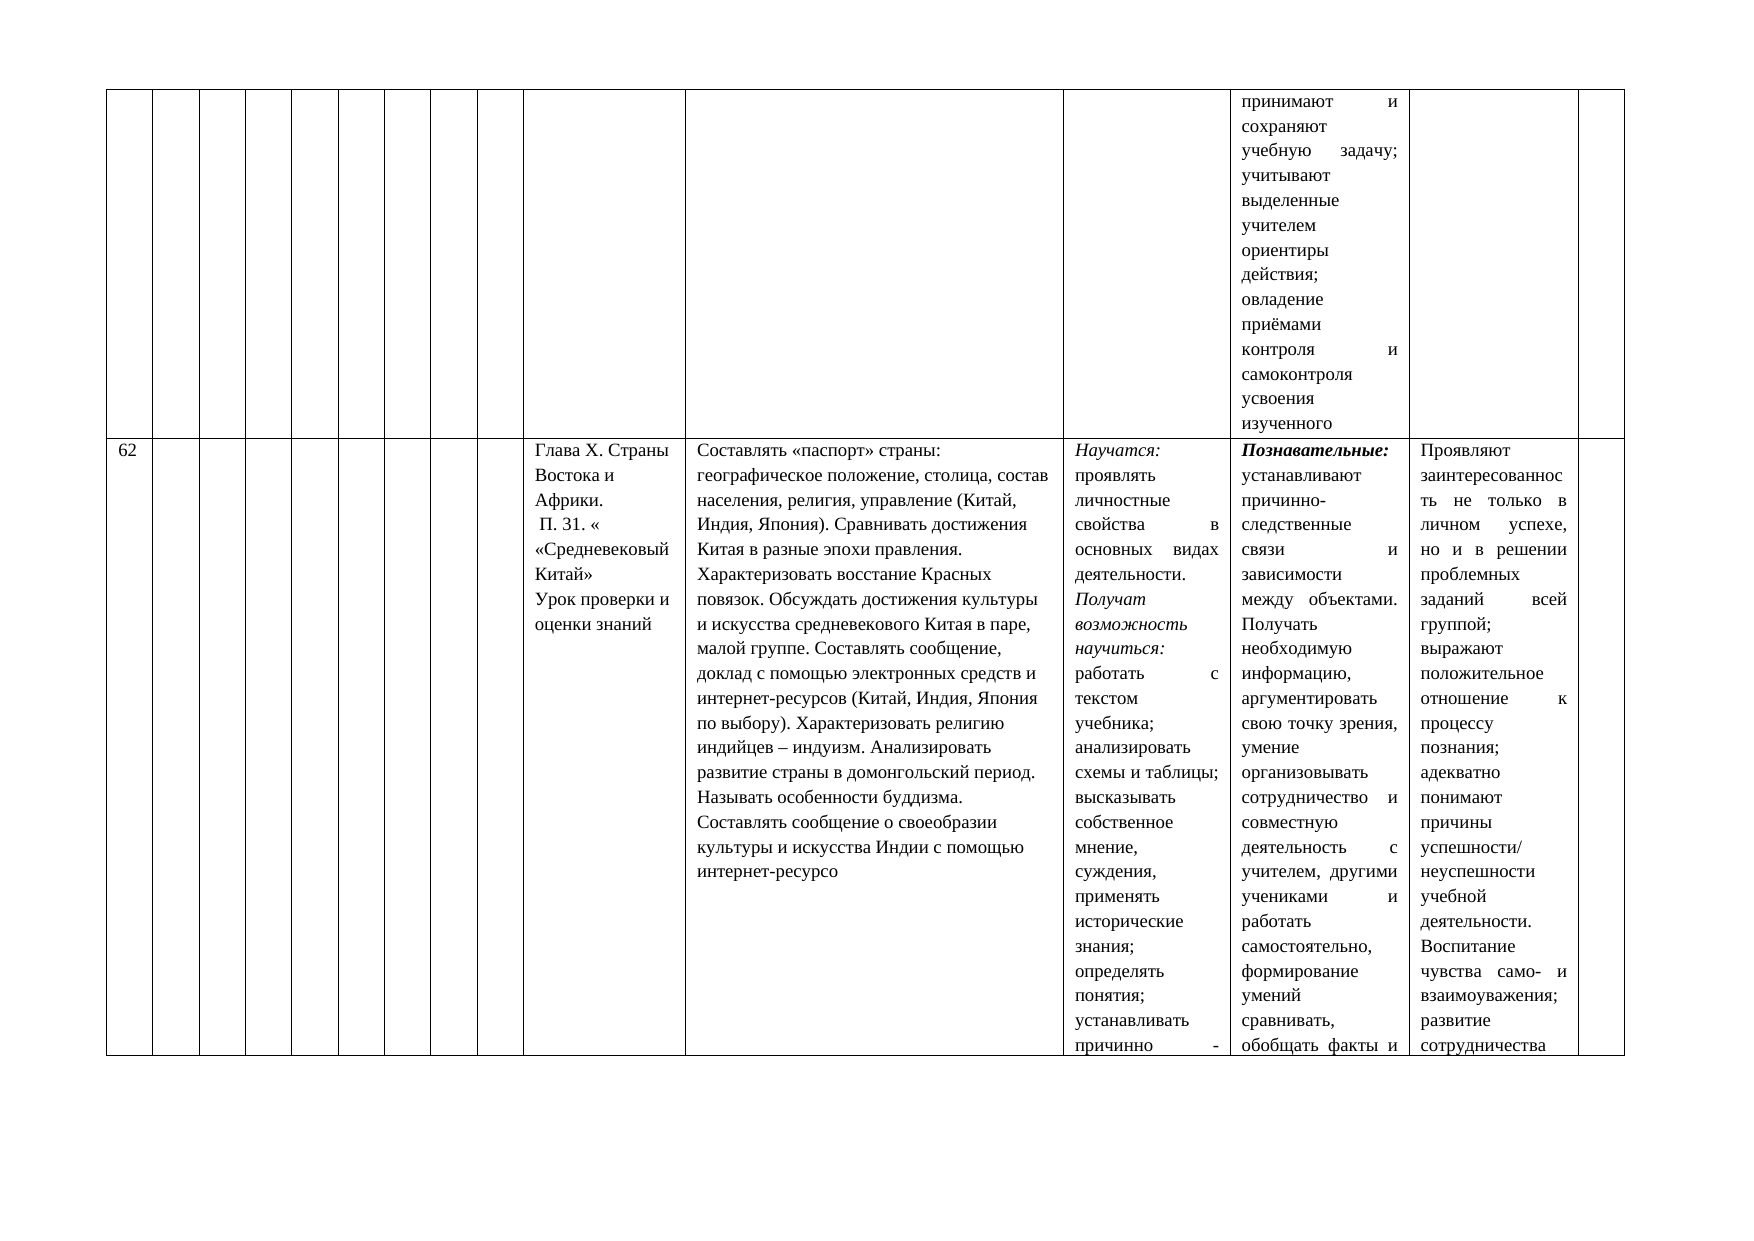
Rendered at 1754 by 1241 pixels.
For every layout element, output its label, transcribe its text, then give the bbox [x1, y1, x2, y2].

table_cell [478, 90, 523, 438]
table_cell [431, 90, 477, 438]
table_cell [1064, 439, 1230, 1055]
table_cell [292, 439, 338, 1055]
table_cell 61 [107, 90, 152, 438]
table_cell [524, 90, 685, 438]
table_cell [385, 90, 430, 438]
table_cell [246, 90, 291, 438]
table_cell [1231, 439, 1409, 1055]
table_cell [339, 90, 384, 438]
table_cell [524, 439, 685, 1055]
table_cell [153, 90, 199, 438]
table_cell [200, 90, 245, 438]
table_cell [1579, 90, 1624, 438]
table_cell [1410, 90, 1578, 438]
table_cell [1231, 90, 1409, 438]
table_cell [686, 90, 1063, 438]
table_cell [478, 439, 523, 1055]
table_cell [339, 439, 384, 1055]
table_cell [1410, 439, 1578, 1055]
table_cell [153, 439, 199, 1055]
table_cell [246, 439, 291, 1055]
table_cell [292, 90, 338, 438]
table_cell 62 [107, 439, 152, 1055]
table_cell [200, 439, 245, 1055]
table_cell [1064, 90, 1230, 438]
table_cell [1579, 439, 1624, 1055]
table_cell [686, 439, 1063, 1055]
table_cell [431, 439, 477, 1055]
table_cell [385, 439, 430, 1055]
